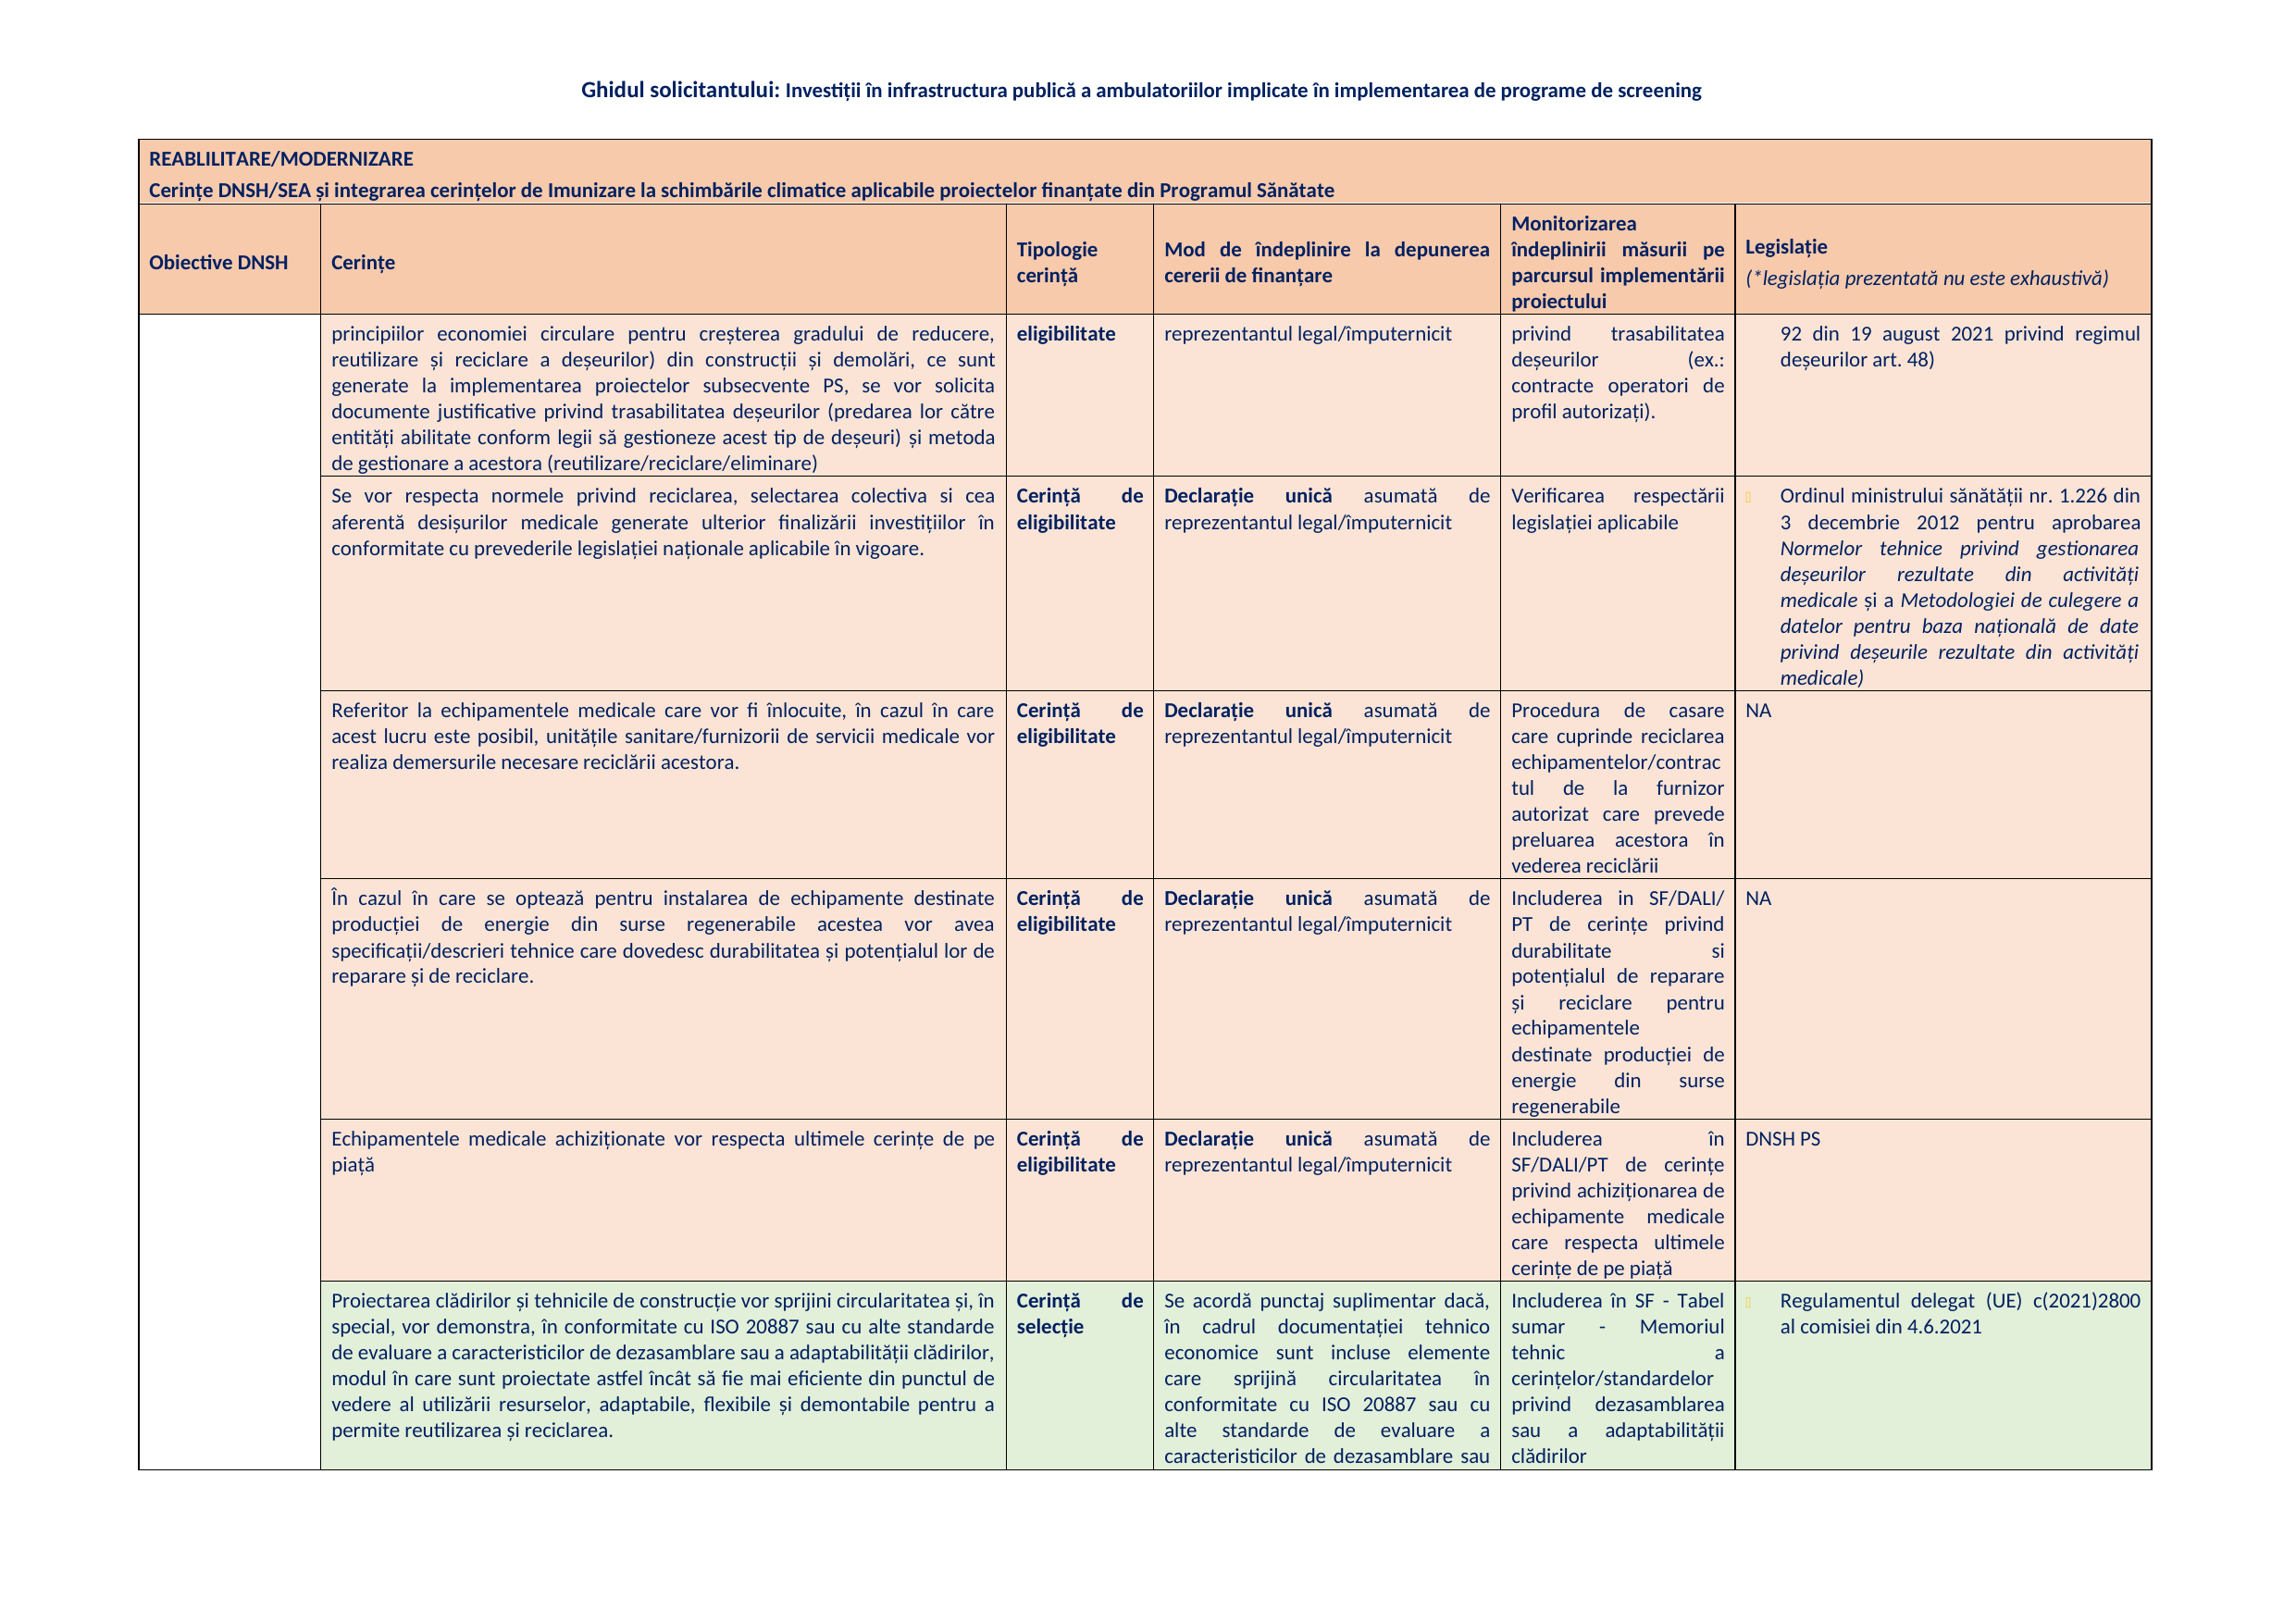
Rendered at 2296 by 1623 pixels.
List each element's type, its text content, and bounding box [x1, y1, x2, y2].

table_cell Mod de îndeplinire la depunerea cererii de finanțare [1154, 204, 1500, 314]
table_cell În cazul în care se optează pentru instalarea de echipamente destinate producției de energie din surse regenerabile acestea vor avea specificații/descrieri tehnice care dovedesc durabilitatea și potențialul lor de reparare și de reciclare. [321, 879, 1006, 1119]
table_cell Includerea în SF/DALI/PT de cerințe privind achiziționarea de echipamente medicale care respecta ultimele cerințe de pe piață [1501, 1120, 1734, 1281]
table_cell Cerință de eligibilitate [1007, 1120, 1153, 1281]
table_cell Cerință de eligibilitate [1007, 315, 1153, 476]
table_cell Tipologie cerință [1007, 204, 1153, 314]
table_cell Declarație unică asumată de reprezentantul legal/împuternicit [1154, 691, 1500, 878]
table_cell Referitor la echipamentele medicale care vor fi înlocuite, în cazul în care acest lucru este posibil, unitățile sanitare/furnizorii de servicii medicale vor realiza demersurile necesare reciclării acestora. [321, 691, 1006, 878]
table_cell Documente justificative privind trasabilitatea deșeurilor (ex.: contracte operatori de profil autorizați). [1501, 315, 1734, 476]
table_cell Includerea în SF - Tabel sumar - Memoriul tehnic a cerințelor/standardelor privind dezasamblarea sau a adaptabilității clădirilor [1501, 1282, 1734, 1469]
table_cell Ordinul ministrului sănătății nr. 1.226 din 3 decembrie 2012 pentru aprobarea Normelor tehnice privind gestionarea deșeurilor rezultate din activități medicale și a Metodologiei de culegere a datelor pentru baza națională de date privind deșeurile rezultate din activități medicale) [1736, 477, 2151, 690]
table_cell Procedura de casare care cuprinde reciclarea echipamentelor/contractul de la furnizor autorizat care prevede preluarea acestora în vederea reciclării [1501, 691, 1734, 878]
table_cell Verificarea respectării legislaţiei aplicabile [1501, 477, 1734, 690]
table_header REABLILITARE/MODERNIZARE Cerințe DNSH/SEA și integrarea cerințelor de Imunizare la schimbările climatice aplicabile proiectelor finanțate din Programul Sănătate [140, 140, 2151, 203]
table_cell Se vor respecta normele privind reciclarea, selectarea colectiva si cea aferentă desișurilor medicale generate ulterior finalizării investițiilor în conformitate cu prevederile legislației naționale aplicabile în vigoare. [321, 477, 1006, 690]
table_cell Cerință de selecție [1007, 1282, 1153, 1469]
table_cell Regulamentul delegat (UE) c(2021)2800 al comisiei din 4.6.2021 [1736, 1282, 2151, 1469]
table_cell Echipamentele medicale achiziționate vor respecta ultimele cerințe de pe piață [321, 1120, 1006, 1281]
table_cell Cerințe [321, 204, 1006, 314]
table_cell Cerință de eligibilitate [1007, 879, 1153, 1119]
table_cell Declarație unică asumată de reprezentantul legal/împuternicit [1154, 477, 1500, 690]
table_cell Includerea in SF/DALI/ PT de cerințe privind durabilitate si potențialul de reparare și reciclare pentru echipamentele destinate producției de energie din surse regenerabile [1501, 879, 1734, 1119]
table_cell Obiective DNSH [140, 204, 320, 314]
table_cell Declarație unică asumată de reprezentantul legal/împuternicit [1154, 315, 1500, 476]
table_cell Cerință de eligibilitate [1007, 691, 1153, 878]
table_cell Ordonanța de urgență a Guvernului nr. 92 din 19 august 2021 privind regimul deșeurilor art. 48) [1736, 315, 2151, 476]
table_cell Declarație unică asumată de reprezentantul legal/împuternicit [1154, 1120, 1500, 1281]
table_cell Monitorizarea îndeplinirii măsurii pe parcursul implementării proiectului [1501, 204, 1734, 314]
table_cell Legislație (*legislația prezentată nu este exhaustivă) [1736, 204, 2151, 314]
table_cell Cerință de eligibilitate [1007, 477, 1153, 690]
table_cell NA [1736, 691, 2151, 878]
table_cell NA [1736, 879, 2151, 1119]
table_cell Declarație unică asumată de reprezentantul legal/împuternicit [1154, 879, 1500, 1119]
table_cell DNSH PS [1736, 1120, 2151, 1281]
